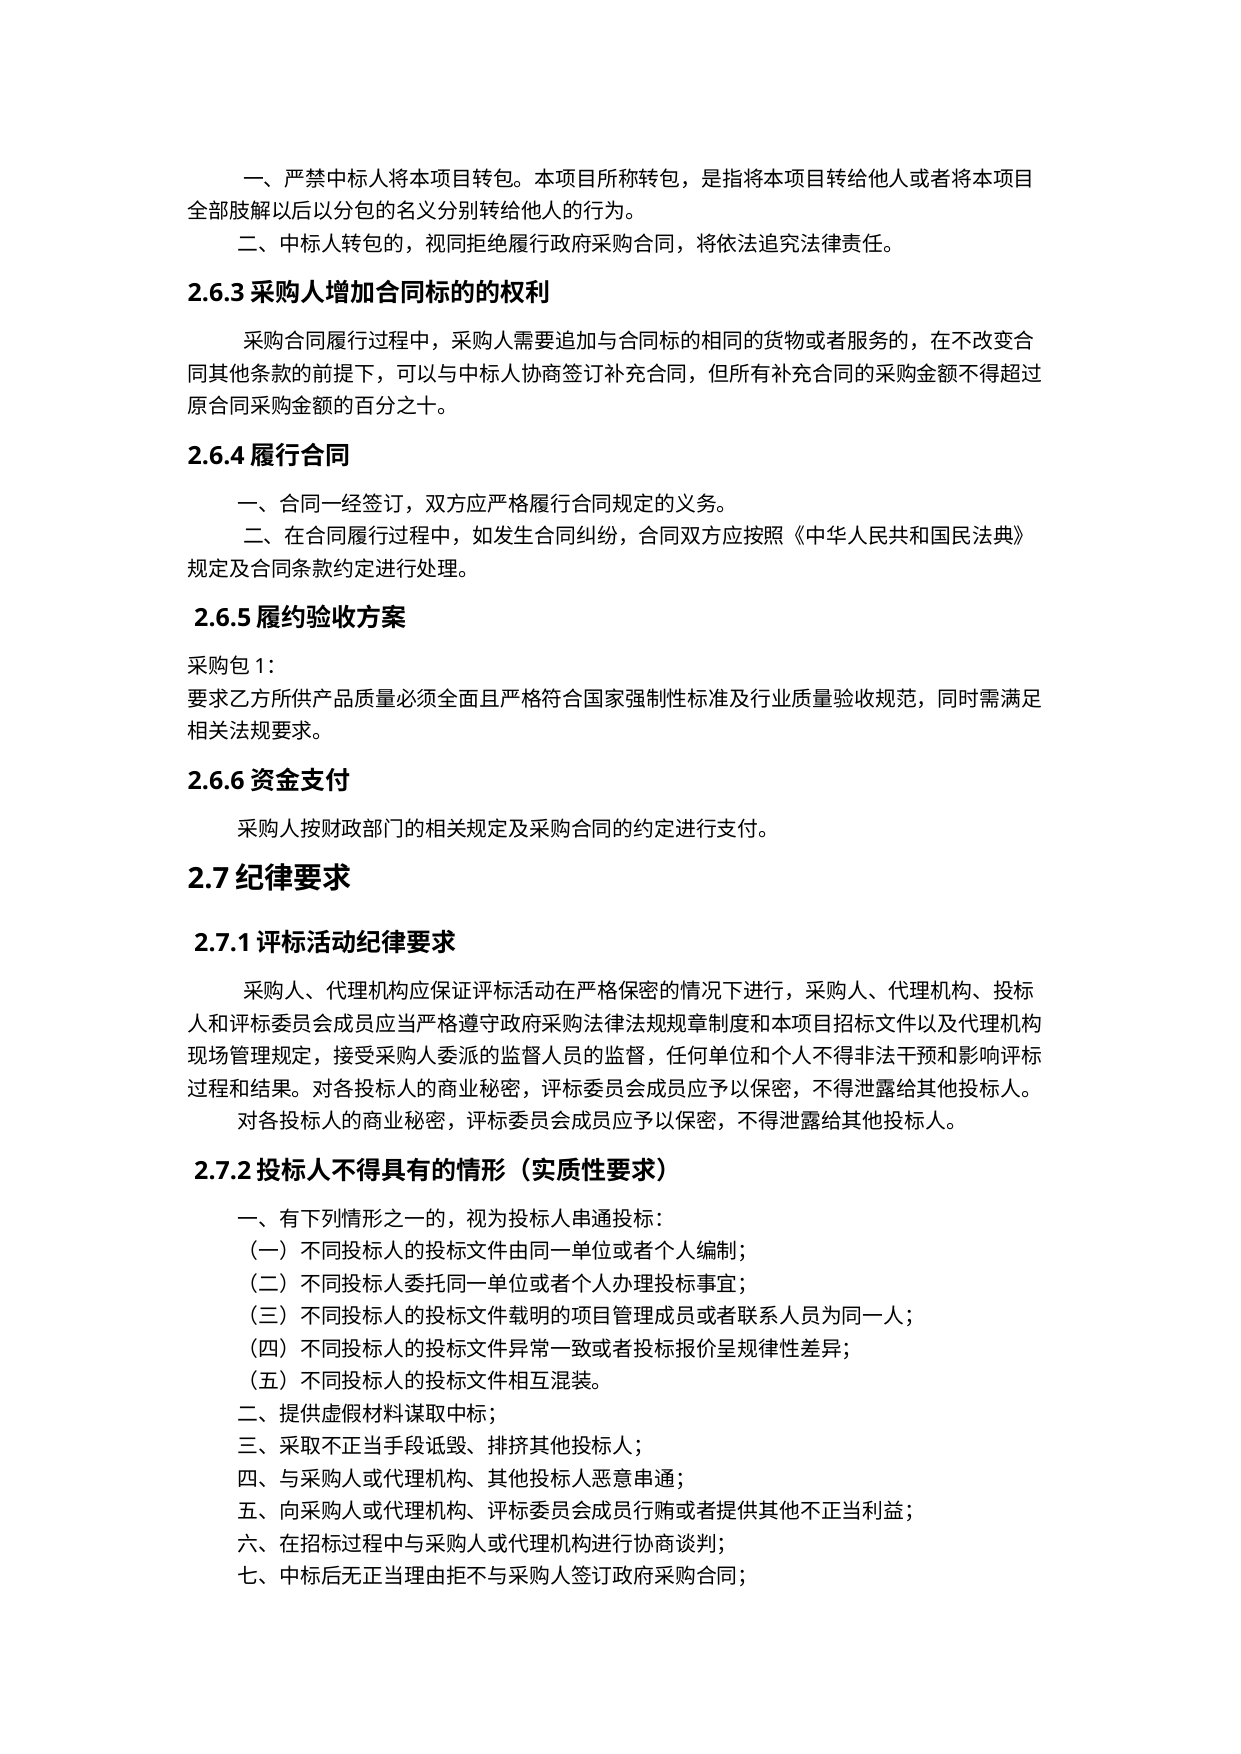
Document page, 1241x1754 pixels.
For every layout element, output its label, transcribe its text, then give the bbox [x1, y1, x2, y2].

text 对各投标人的商业秘密，评标委员会成员应予以保密，不得泄露给其他投标人。 [187, 1104, 1053, 1137]
text 采购人按财政部门的相关规定及采购合同的约定进行支付。 [187, 812, 1053, 844]
text 2.6.6资金支付 [187, 747, 1053, 812]
text （三）不同投标人的投标文件载明的项目管理成员或者联系人员为同一人； [187, 1299, 1053, 1332]
text 四、与采购人或代理机构、其他投标人恶意串通； [187, 1462, 1053, 1494]
text 一、有下列情形之一的，视为投标人串通投标： [187, 1202, 1053, 1234]
text 要求乙方所供产品质量必须全面且严格符合国家强制性标准及行业质量验收规范，同时需满足相关法规要求。 [187, 682, 1053, 747]
text 2.6.4履行合同 [187, 422, 1053, 487]
text 三、采取不正当手段诋毁、排挤其他投标人； [187, 1429, 1053, 1462]
text 2.7.1评标活动纪律要求 [187, 909, 1053, 974]
text 二、提供虚假材料谋取中标； [187, 1397, 1053, 1429]
text 五、向采购人或代理机构、评标委员会成员行贿或者提供其他不正当利益； [187, 1494, 1053, 1527]
text 六、在招标过程中与采购人或代理机构进行协商谈判； [187, 1527, 1053, 1559]
text （一）不同投标人的投标文件由同一单位或者个人编制； [187, 1234, 1053, 1267]
text 2.6.3采购人增加合同标的的权利 [187, 259, 1053, 324]
text 一、严禁中标人将本项目转包。本项目所称转包，是指将本项目转给他人或者将本项目全部肢解以后以分包的名义分别转给他人的行为。 [187, 162, 1053, 227]
text 采购人、代理机构应保证评标活动在严格保密的情况下进行，采购人、代理机构、投标人和评标委员会成员应当严格遵守政府采购法律法规规章制度和本项目招标文件以及代理机构现场管理规定，接受采购人委派的监督人员的监督，任何单位和个人不得非法干预和影响评标过程和结果。对各投标人的商业秘密，评标委员会成员应予以保密，不得泄露给其他投标人。 [187, 974, 1053, 1104]
text 采购包1： [187, 649, 1053, 682]
text （二）不同投标人委托同一单位或者个人办理投标事宜； [187, 1267, 1053, 1299]
text （五）不同投标人的投标文件相互混装。 [187, 1364, 1053, 1397]
text 2.6.5履约验收方案 [187, 584, 1053, 649]
text 采购合同履行过程中，采购人需要追加与合同标的相同的货物或者服务的，在不改变合同其他条款的前提下，可以与中标人协商签订补充合同，但所有补充合同的采购金额不得超过原合同采购金额的百分之十。 [187, 324, 1053, 422]
text 二、在合同履行过程中，如发生合同纠纷，合同双方应按照《中华人民共和国民法典》规定及合同条款约定进行处理。 [187, 519, 1053, 584]
text 2.7.2投标人不得具有的情形（实质性要求） [187, 1137, 1053, 1202]
text （四）不同投标人的投标文件异常一致或者投标报价呈规律性差异； [187, 1332, 1053, 1364]
text 2.7纪律要求 [187, 844, 1053, 909]
text 七、中标后无正当理由拒不与采购人签订政府采购合同； [187, 1559, 1053, 1592]
text 二、中标人转包的，视同拒绝履行政府采购合同，将依法追究法律责任。 [187, 227, 1053, 259]
text 一、合同一经签订，双方应严格履行合同规定的义务。 [187, 487, 1053, 519]
